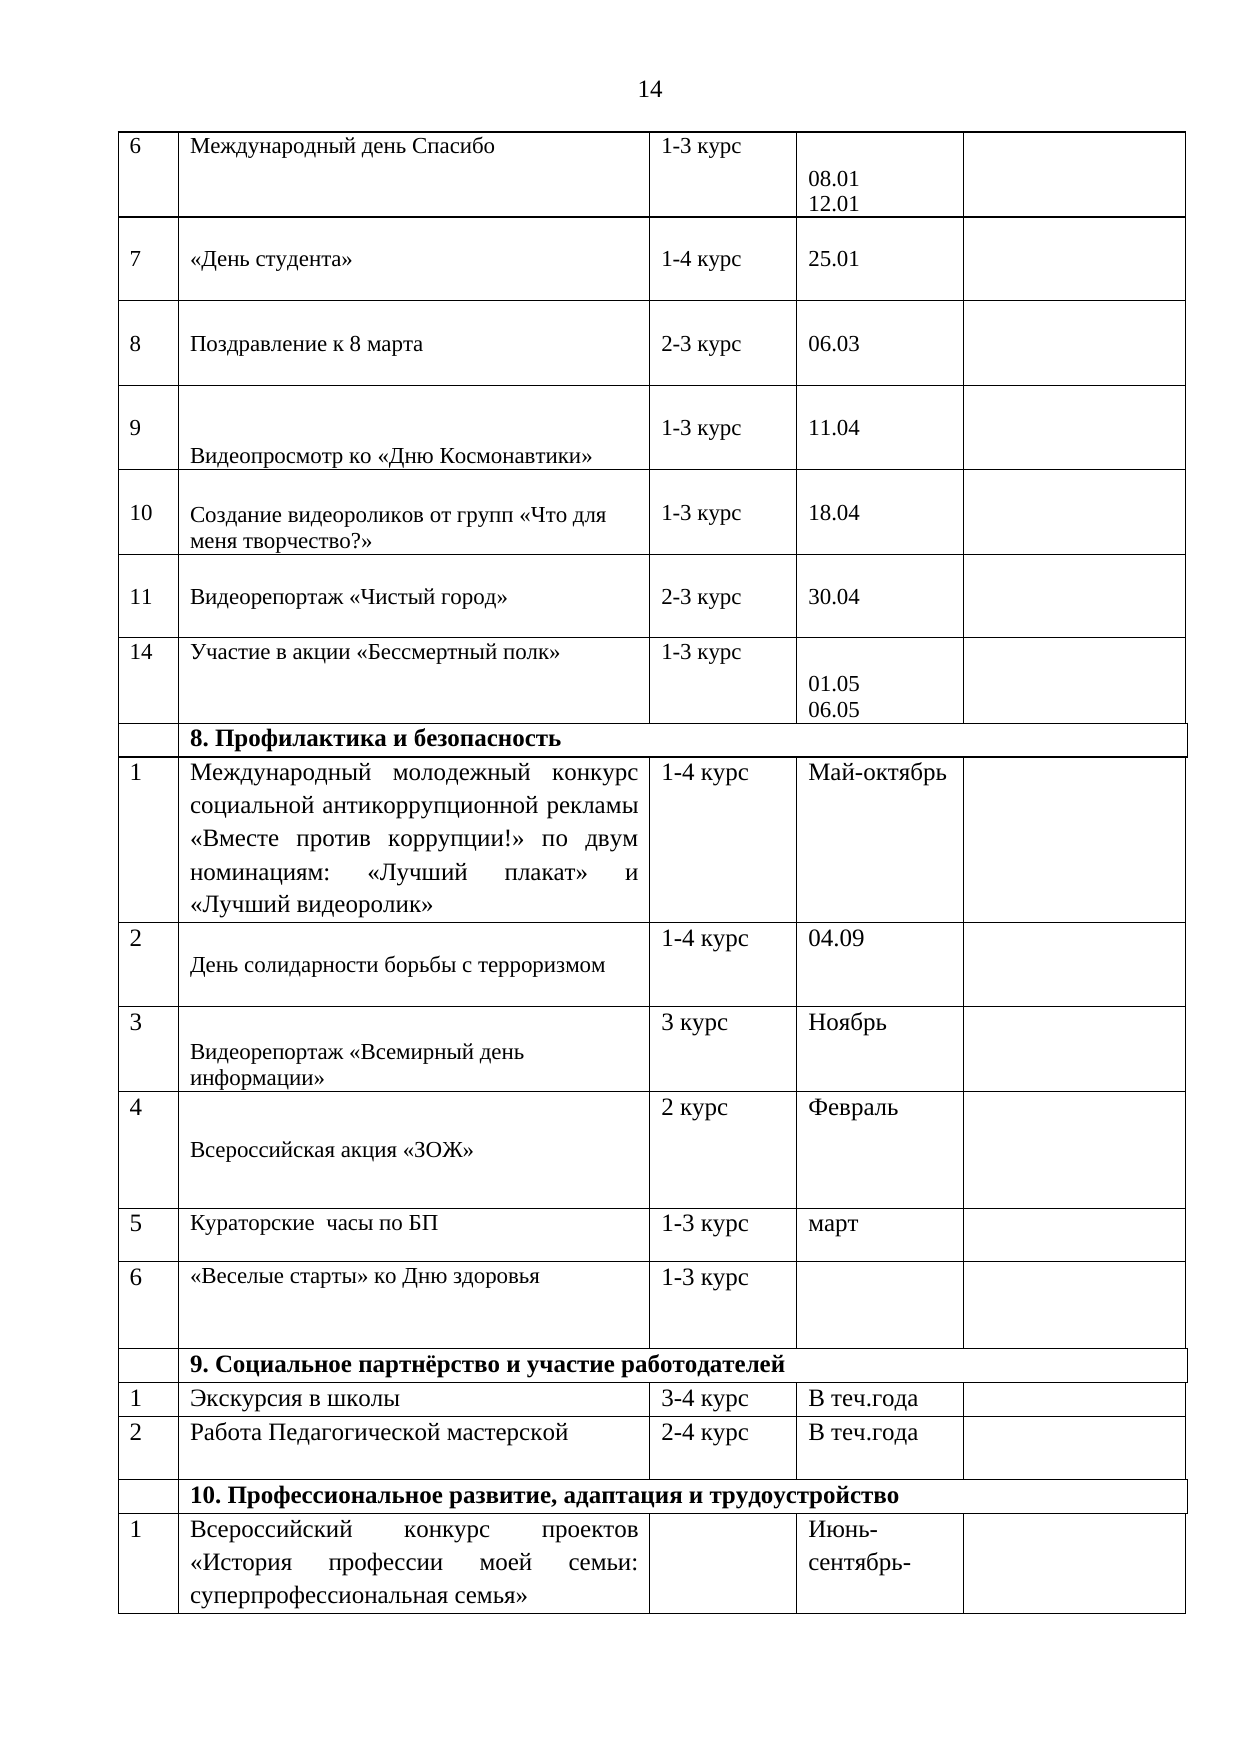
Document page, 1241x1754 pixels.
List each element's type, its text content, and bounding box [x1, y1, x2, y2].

table_cell 10 [119, 470, 178, 554]
table_cell [964, 1417, 1185, 1479]
table_cell 4 [119, 1092, 178, 1207]
table_cell 2-3 курс [650, 301, 796, 385]
table_cell 9 [119, 386, 178, 469]
table_cell 1-3 курс [650, 386, 796, 469]
table_cell [964, 218, 1185, 300]
table_cell 1-4 курс [650, 218, 796, 300]
table_cell 3-4 курс [650, 1383, 796, 1416]
table_cell [119, 1349, 178, 1382]
table_cell [964, 923, 1185, 1006]
table_cell 1 [119, 1514, 178, 1613]
table_cell 11 [119, 555, 178, 637]
table_cell 06.03 [797, 301, 963, 385]
table_cell 1-4 курс [650, 923, 796, 1006]
table_cell 1-3 курс [650, 133, 796, 216]
table_cell 25.01 [797, 218, 963, 300]
table_cell [964, 1092, 1185, 1207]
table_cell 1 [119, 758, 178, 922]
table_cell Поздравление к 8 марта [179, 301, 649, 385]
table_cell Ноябрь [797, 1007, 963, 1091]
table_cell В теч.года [797, 1383, 963, 1416]
table_cell «Веселые старты» ко Дню здоровья [179, 1262, 649, 1348]
table_cell 2 [119, 923, 178, 1006]
table_cell «День студента» [179, 218, 649, 300]
table_cell [964, 386, 1185, 469]
table_cell 8. Профилактика и безопасность [179, 724, 1187, 756]
table_cell Кураторские часы по БП [179, 1209, 649, 1261]
table_cell [964, 1383, 1185, 1416]
table_cell 2-4 курс [650, 1417, 796, 1479]
table_cell [964, 758, 1185, 922]
table_cell 9. Социальное партнёрство и участие работодателей [179, 1349, 1187, 1382]
table_cell Февраль [797, 1092, 963, 1207]
table_cell 8 [119, 301, 178, 385]
table_cell [964, 470, 1185, 554]
table_cell 1-3 курс [650, 1262, 796, 1348]
table_cell 6 [119, 1262, 178, 1348]
table_cell [119, 1480, 178, 1513]
table_cell [964, 1007, 1185, 1091]
table_cell Работа Педагогической мастерской [179, 1417, 649, 1479]
table_cell [964, 301, 1185, 385]
table_cell 5 [119, 1209, 178, 1261]
table_cell 2 [119, 1417, 178, 1479]
table_cell [797, 1262, 963, 1348]
table_cell 1-3 курс [650, 1209, 796, 1261]
table_cell Видеорепортаж «Чистый город» [179, 555, 649, 637]
table_cell март [797, 1209, 963, 1261]
table_cell День солидарности борьбы с терроризмом [179, 923, 649, 1006]
table_cell Международный молодежный конкурс социальной антикоррупционной рекламы «Вместе против коррупции!» по двум номинациям: «Лучший плакат» и «Лучший видеоролик» [179, 758, 649, 922]
table_cell Всероссийская акция «ЗОЖ» [179, 1092, 649, 1207]
table_cell 10. Профессиональное развитие, адаптация и трудоустройство [179, 1480, 1187, 1513]
table_cell [964, 638, 1185, 722]
table_cell Видеорепортаж «Всемирный день информации» [179, 1007, 649, 1091]
table_cell 18.04 [797, 470, 963, 554]
table_cell 1-3 курс [650, 638, 796, 722]
table_cell [964, 555, 1185, 637]
table_cell 2-3 курс [650, 555, 796, 637]
table_cell [964, 1262, 1185, 1348]
table_cell 6 [119, 133, 178, 216]
table_cell Международный день Спасибо [179, 133, 649, 216]
table_cell Экскурсия в школы [179, 1383, 649, 1416]
table_cell [650, 1514, 796, 1613]
table_cell [964, 1514, 1185, 1613]
table_cell 1-4 курс [650, 758, 796, 922]
table_cell В теч.года [797, 1417, 963, 1479]
table_cell [119, 724, 178, 756]
table_cell 11.04 [797, 386, 963, 469]
table_cell Видеопросмотр ко «Дню Космонавтики» [179, 386, 649, 469]
table_cell 04.09 [797, 923, 963, 1006]
table_cell Участие в акции «Бессмертный полк» [179, 638, 649, 722]
table_cell [964, 133, 1185, 216]
table_cell 08.01 12.01 [797, 133, 963, 216]
table_cell 7 [119, 218, 178, 300]
table_cell Июнь-сентябрь- [797, 1514, 963, 1613]
table_cell Создание видеороликов от групп «Что для меня творчество?» [179, 470, 649, 554]
table_cell Всероссийский конкурс проектов «История профессии моей семьи: суперпрофессиональная семья» [179, 1514, 649, 1613]
table_cell 14 [119, 638, 178, 722]
table_cell 3 [119, 1007, 178, 1091]
table_cell 1 [119, 1383, 178, 1416]
table_cell 30.04 [797, 555, 963, 637]
table_cell 1-3 курс [650, 470, 796, 554]
table_cell 2 курс [650, 1092, 796, 1207]
table_cell [964, 1209, 1185, 1261]
table_cell 01.05 06.05 [797, 638, 963, 722]
table_cell 3 курс [650, 1007, 796, 1091]
table_cell Май-октябрь [797, 758, 963, 922]
